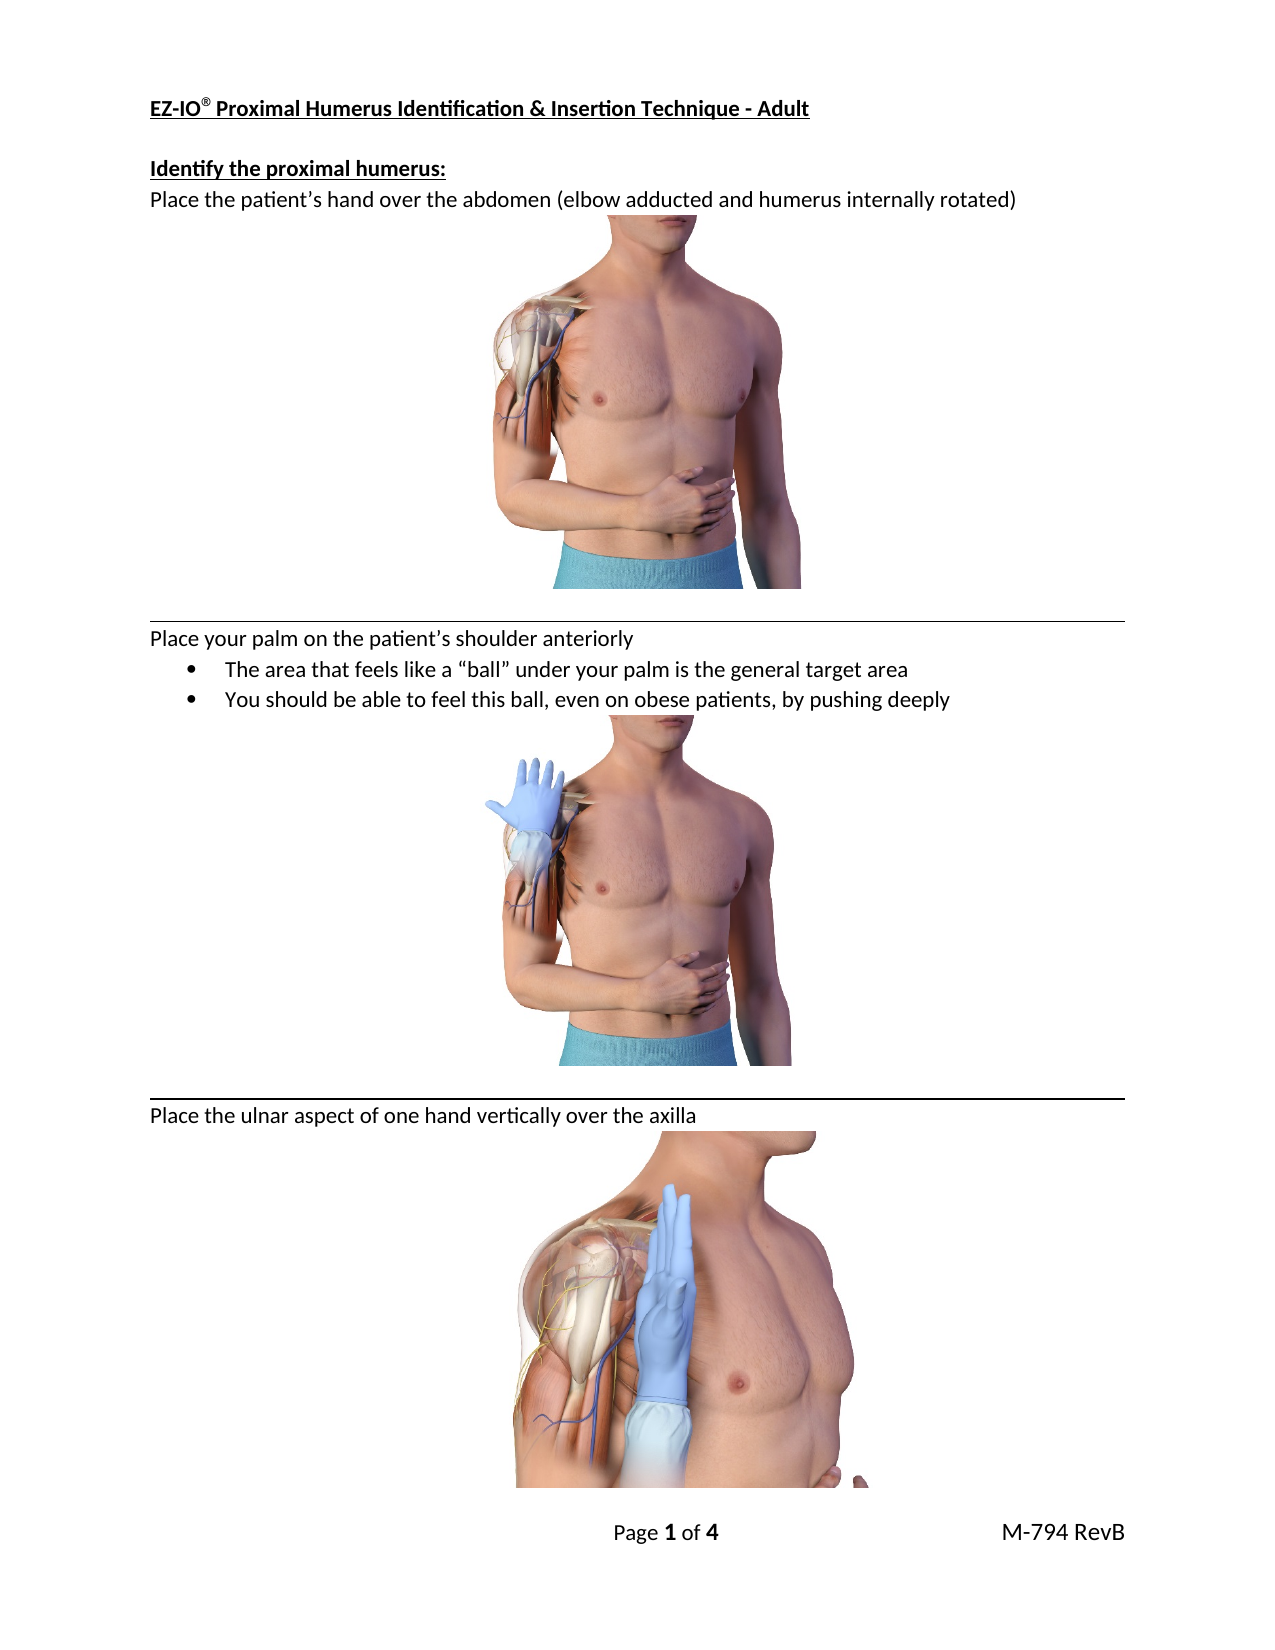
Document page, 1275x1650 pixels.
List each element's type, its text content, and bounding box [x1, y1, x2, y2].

picture [404, 715, 872, 1066]
text Place the patient’s hand over the abdomen (elbow adducted and humerus internally rotated) [150, 185, 1125, 213]
list The area that feels like a “ball” under your palm is the general target area [187, 655, 1125, 683]
text Place the ulnar aspect of one hand vertically over the axilla [150, 1102, 1125, 1130]
picture [388, 215, 887, 589]
text Identify the proximal humerus: [150, 154, 1125, 183]
text Place your palm on the patient’s shoulder anteriorly [150, 624, 1125, 653]
list You should be able to feel this ball, even on obese patients, by pushing deeply [187, 685, 1125, 713]
text EZ-IO® Proximal Humerus Identification & Insertion Technique - Adult [150, 94, 1125, 122]
picture [400, 1131, 875, 1488]
